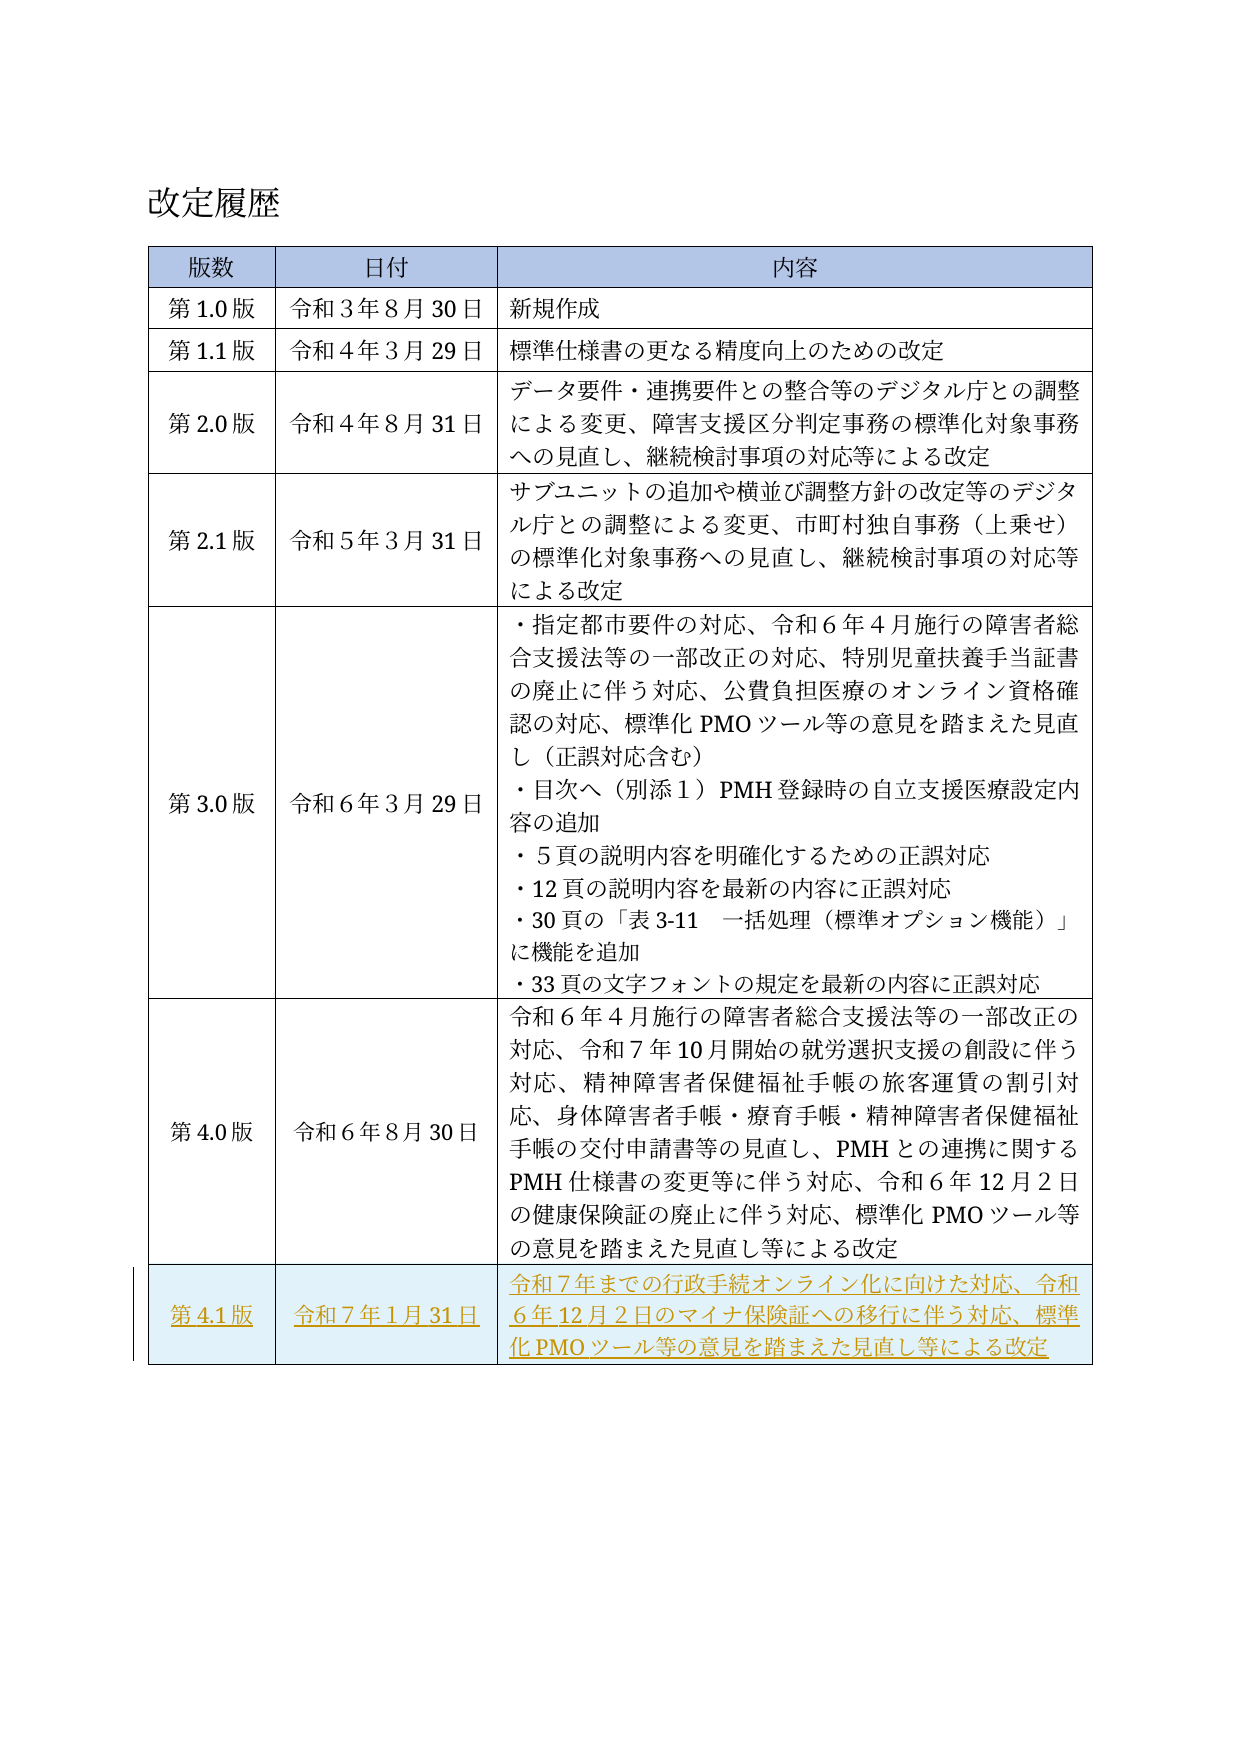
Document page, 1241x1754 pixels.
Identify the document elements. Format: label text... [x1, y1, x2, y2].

table_cell 新規作成 [498, 288, 1092, 328]
table_cell 令和６年３月29日 [276, 607, 497, 998]
table_cell 令和４年８月31日 [276, 372, 497, 473]
table_cell 令和６年４月施行の障害者総合支援法等の一部改正の対応、令和７年10月開始の就労選択支援の創設に伴う対応、精神障害者保健福祉手帳の旅客運賃の割引対応、身体障害者手帳・療育手帳・精神障害者保健福祉手帳の交付申請書等の見直し、PMHとの連携に関するPMH仕様書の変更等に伴う対応、令和６年12月２日の健康保険証の廃止に伴う対応、標準化PMOツール等の意見を踏まえた見直し等による改定 [498, 999, 1092, 1263]
table_header 日付 [276, 247, 497, 287]
table_cell 第1.0版 [149, 288, 275, 328]
table_cell 令和５年３月31日 [276, 474, 497, 606]
table_cell 令和３年８月30日 [276, 288, 497, 328]
table_cell 第3.0版 [149, 607, 275, 998]
table_cell 令和４年３月29日 [276, 329, 497, 371]
table_cell 令和６年８月30日 [276, 999, 497, 1263]
table_header 版数 [149, 247, 275, 287]
table_cell 第2.1版 [149, 474, 275, 606]
text 改定履歴 [148, 177, 1092, 225]
table_cell ・指定都市要件の対応、令和６年４月施行の障害者総合支援法等の一部改正の対応、特別児童扶養手当証書の廃止に伴う対応、公費負担医療のオンライン資格確認の対応、標準化PMOツール等の意見を踏まえた見直し（正誤対応含む） ・目次へ（別添１）PMH登録時の自立支援医療設定内容の追加 ・５頁の説明内容を明確化するための正誤対応 ・12頁の説明内容を最新の内容に正誤対応 ・30頁の「表3-11 一括処理（標準オプション機能）」に機能を追加 ・33頁の文字フォントの規定を最新の内容に正誤対応 [498, 607, 1092, 998]
table_cell 第4.0版 [149, 999, 275, 1263]
table_cell サブユニットの追加や横並び調整方針の改定等のデジタル庁との調整による変更、市町村独自事務（上乗せ）の標準化対象事務への見直し、継続検討事項の対応等による改定 [498, 474, 1092, 606]
table_cell データ要件・連携要件との整合等のデジタル庁との調整による変更、障害支援区分判定事務の標準化対象事務への見直し、継続検討事項の対応等による改定 [498, 372, 1092, 473]
table_cell 第1.1版 [149, 329, 275, 371]
table_header 内容 [498, 247, 1092, 287]
table_cell 第2.0版 [149, 372, 275, 473]
table_cell 標準仕様書の更なる精度向上のための改定 [498, 329, 1092, 371]
